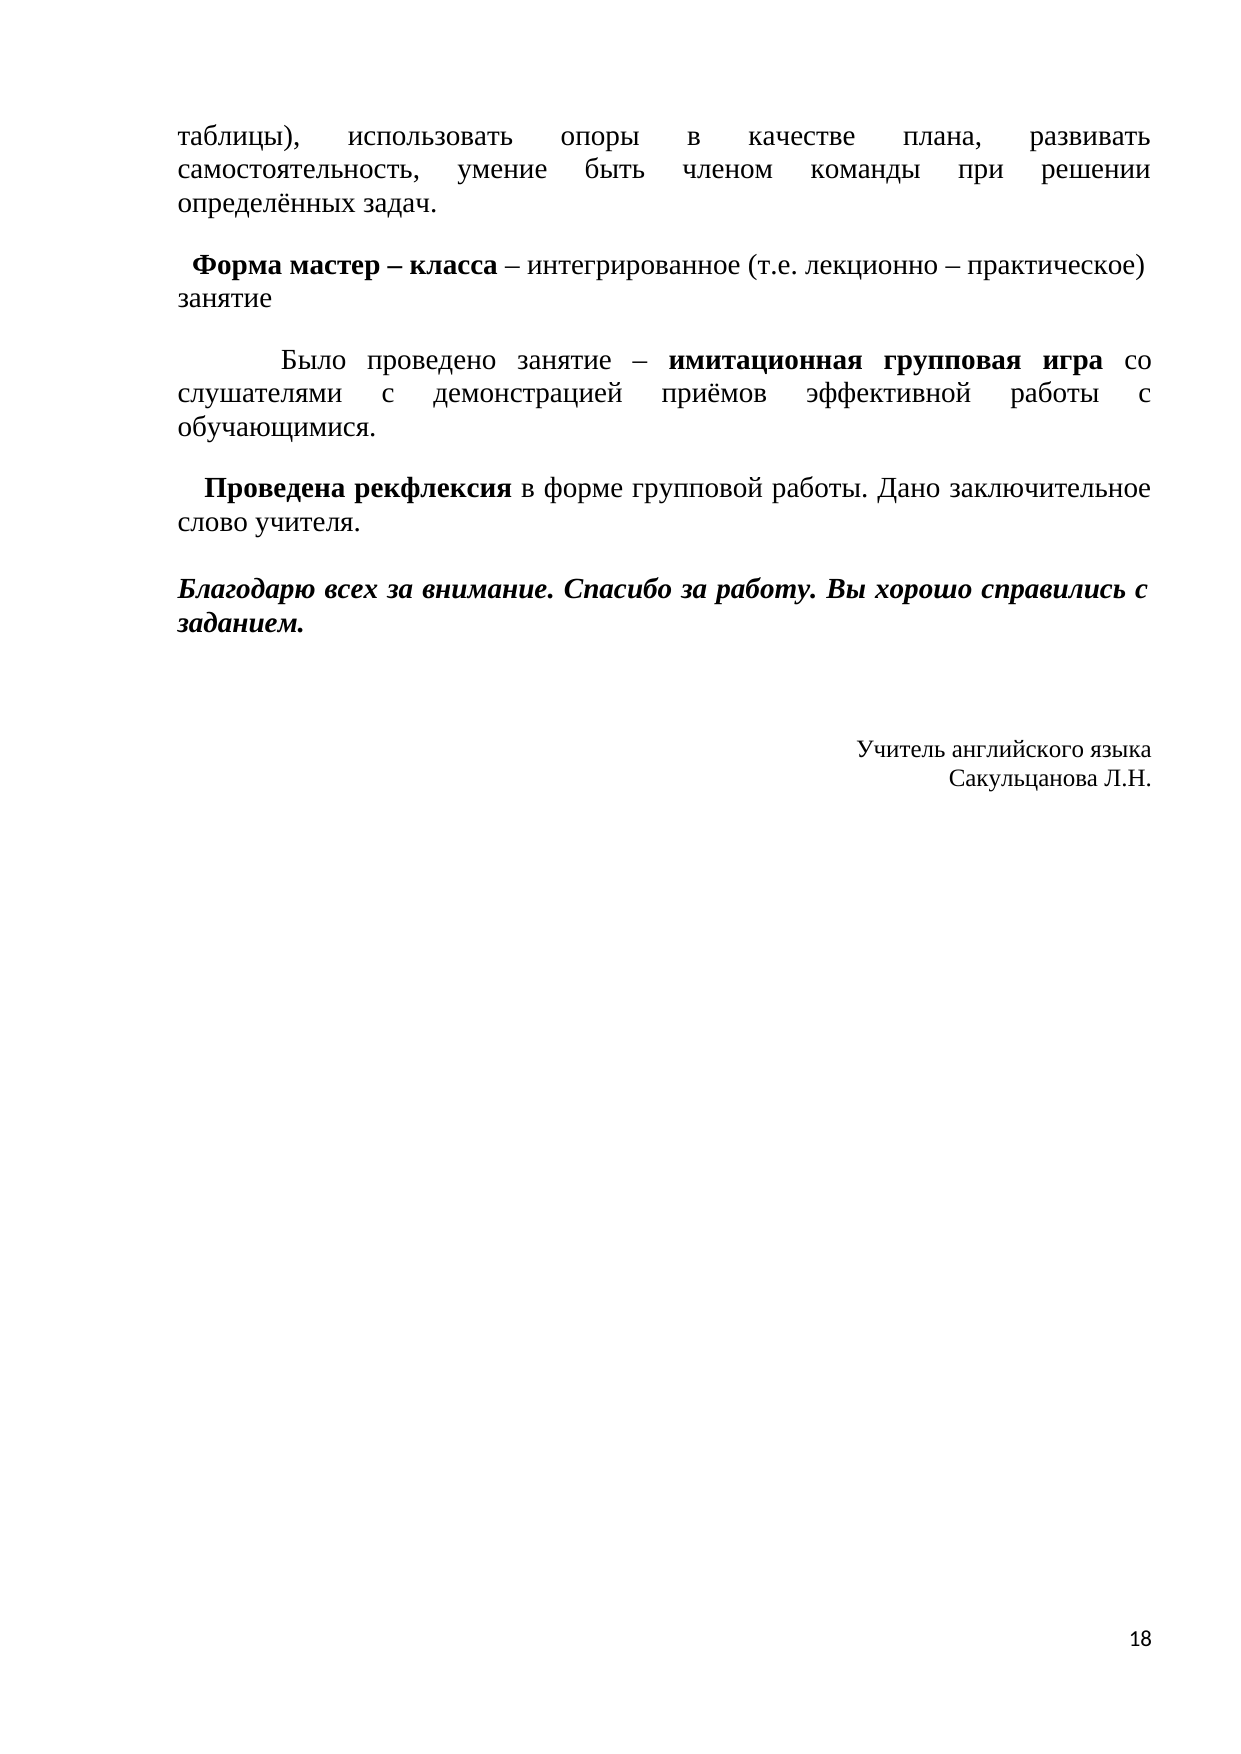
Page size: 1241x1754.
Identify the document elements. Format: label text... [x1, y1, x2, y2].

text Форма мастер – класса – интегрированное (т.е. лекционно – практическое) занятие [177, 247, 1152, 314]
text Было проведено занятие – имитационная групповая игра со слушателями с демонстрацией приёмов эффективной работы с обучающимися. [177, 342, 1152, 442]
text Сакульцанова Л.Н. [177, 763, 1152, 792]
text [177, 118, 1152, 219]
text Учитель английского языка [177, 734, 1152, 763]
text Проведена рекфлексия в форме групповой работы. Дано заключительное слово учителя. [177, 471, 1152, 538]
text Благодарю всех за внимание. Спасибо за работу. Вы хорошо справились с заданием. [177, 571, 1152, 638]
